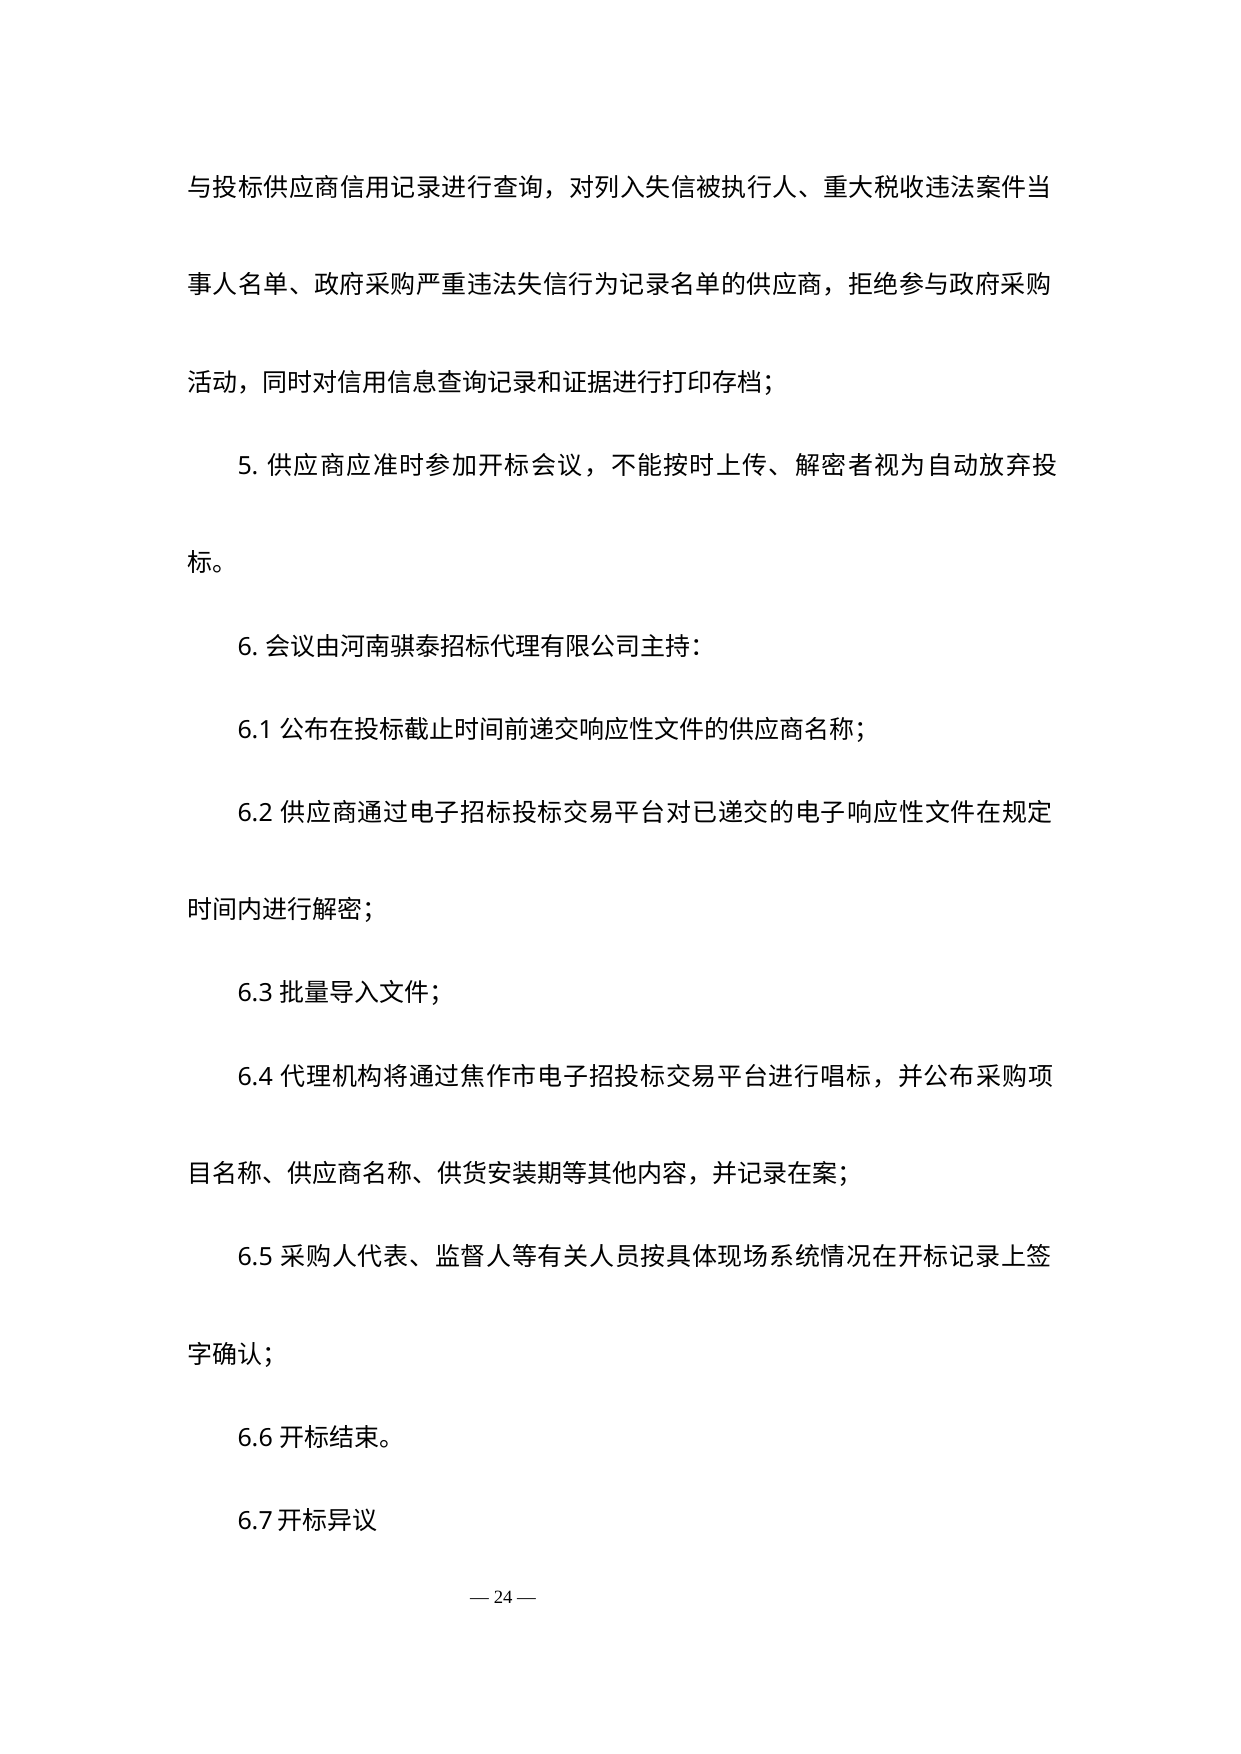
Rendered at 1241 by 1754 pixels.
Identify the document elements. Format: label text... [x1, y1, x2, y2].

text 5. 供应商应准时参加开标会议，不能按时上传、解密者视为自动放弃投标。 [187, 431, 1058, 593]
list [187, 153, 1053, 413]
text 6. 会议由河南骐泰招标代理有限公司主持： [187, 612, 1053, 677]
text 6.5 采购人代表、监督人等有关人员按具体现场系统情况在开标记录上签字确认； [187, 1222, 1053, 1385]
text 6.3 批量导入文件； [187, 958, 1053, 1023]
text 6.2 供应商通过电子招标投标交易平台对已递交的电子响应性文件在规定时间内进行解密； [187, 778, 1053, 940]
text 6.7开标异议 [187, 1486, 1053, 1551]
text 6.1 公布在投标截止时间前递交响应性文件的供应商名称； [187, 695, 1053, 760]
text 6.4 代理机构将通过焦作市电子招投标交易平台进行唱标，并公布采购项目名称、供应商名称、供货安装期等其他内容，并记录在案； [187, 1042, 1053, 1204]
text 6.6 开标结束。 [187, 1403, 1053, 1468]
